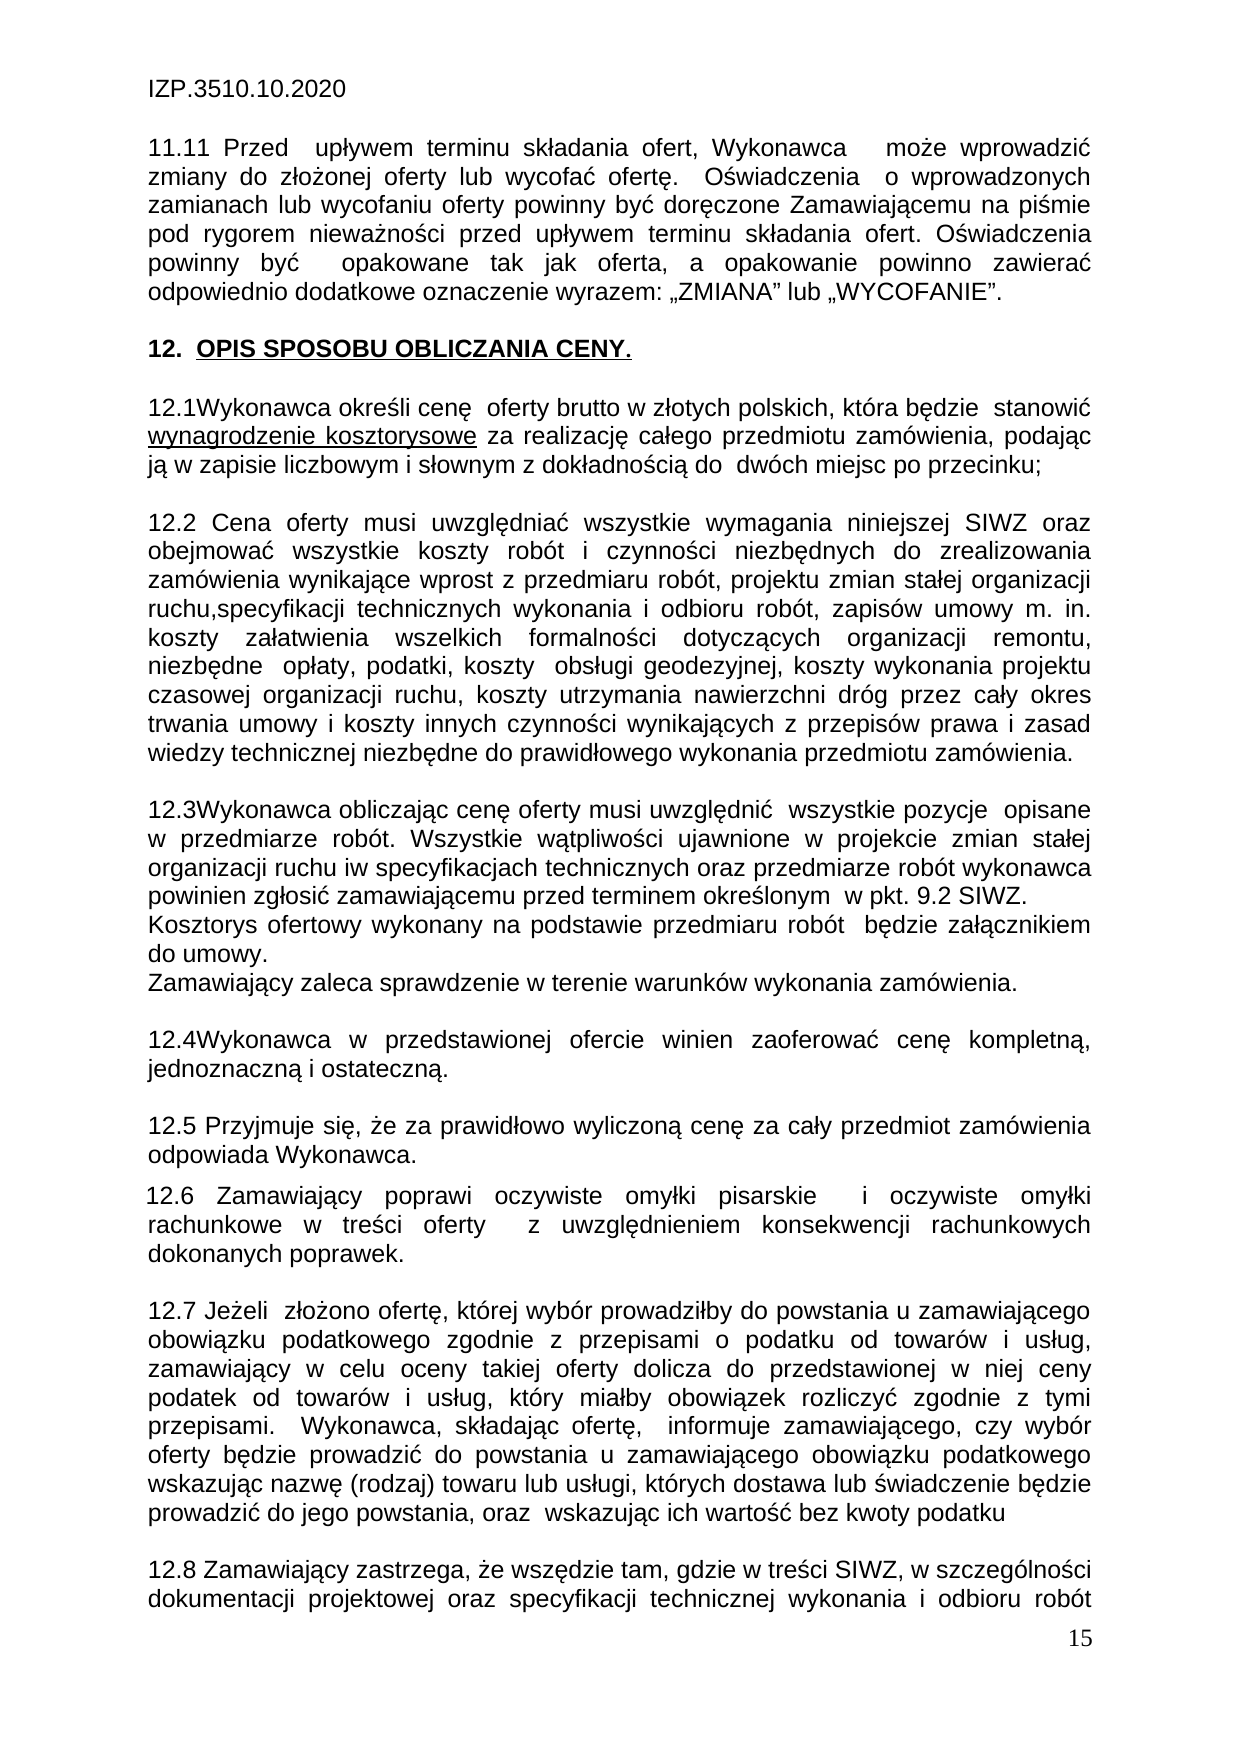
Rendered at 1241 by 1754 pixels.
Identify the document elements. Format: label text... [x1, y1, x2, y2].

text Zamawiający zaleca sprawdzenie w terenie warunków wykonania zamówienia. [148, 967, 1093, 996]
text 12.4Wykonawca w przedstawionej ofercie winien zaoferować cenę kompletną, jednoznaczną i ostateczną. [148, 1025, 1093, 1082]
text 12.5 Przyjmuje się, że za prawidłowo wyliczoną cenę za cały przedmiot zamówienia odpowiada Wykonawca. [148, 1111, 1093, 1169]
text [148, 1555, 1093, 1612]
text 12.6 Zamawiający poprawi oczywiste omyłki pisarskie i oczywiste omyłki rachunkowe w treści oferty z uwzględnieniem konsekwencji rachunkowych dokonanych poprawek. [145, 1181, 1093, 1267]
text 12.7 Jeżeli złożono ofertę, której wybór prowadziłby do powstania u zamawiającego obowiązku podatkowego zgodnie z przepisami o podatku od towarów i usług, zamawiający w celu oceny takiej oferty dolicza do przedstawionej w niej ceny podatek od towarów i usług, który miałby obowiązek rozliczyć zgodnie z tymi przepisami. Wykonawca, składając ofertę, informuje zamawiającego, czy wybór oferty będzie prowadzić do powstania u zamawiającego obowiązku podatkowego wskazując nazwę (rodzaj) towaru lub usługi, których dostawa lub świadczenie będzie prowadzić do jego powstania, oraz wskazując ich wartość bez kwoty podatku [148, 1296, 1093, 1526]
text Kosztorys ofertowy wykonany na podstawie przedmiaru robót będzie załącznikiem do umowy. [148, 910, 1093, 967]
text 12.1Wykonawca określi cenę oferty brutto w złotych polskich, która będzie stanowić wynagrodzenie kosztorysowe za realizację całego przedmiotu zamówienia, podając ją w zapisie liczbowym i słownym z dokładnością do dwóch miejsc po przecinku; [148, 392, 1093, 479]
text 12.3Wykonawca obliczając cenę oferty musi uwzględnić wszystkie pozycje opisane w przedmiarze robót. Wszystkie wątpliwości ujawnione w projekcie zmian stałej organizacji ruchu iw specyfikacjach technicznych oraz przedmiarze robót wykonawca powinien zgłosić zamawiającemu przed terminem określonym w pkt. 9.2 SIWZ. [148, 795, 1093, 910]
text 12. OPIS SPOSOBU OBLICZANIA CENY. [148, 334, 1093, 364]
text 12.2 Cena oferty musi uwzględniać wszystkie wymagania niniejszej SIWZ oraz obejmować wszystkie koszty robót i czynności niezbędnych do zrealizowania zamówienia wynikające wprost z przedmiaru robót, projektu zmian stałej organizacji ruchu,specyfikacji technicznych wykonania i odbioru robót, zapisów umowy m. in. koszty załatwienia wszelkich formalności dotyczących organizacji remontu, niezbędne opłaty, podatki, koszty obsługi geodezyjnej, koszty wykonania projektu czasowej organizacji ruchu, koszty utrzymania nawierzchni dróg przez cały okres trwania umowy i koszty innych czynności wynikających z przepisów prawa i zasad wiedzy technicznej niezbędne do prawidłowego wykonania przedmiotu zamówienia. [148, 507, 1093, 766]
text 11.11 Przed upływem terminu składania ofert, Wykonawca może wprowadzić zmiany do złożonej oferty lub wycofać ofertę. Oświadczenia o wprowadzonych zamianach lub wycofaniu oferty powinny być doręczone Zamawiającemu na piśmie pod rygorem nieważności przed upływem terminu składania ofert. Oświadczenia powinny być opakowane tak jak oferta, a opakowanie powinno zawierać odpowiednio dodatkowe oznaczenie wyrazem: „ZMIANA” lub „WYCOFANIE”. [148, 133, 1093, 305]
